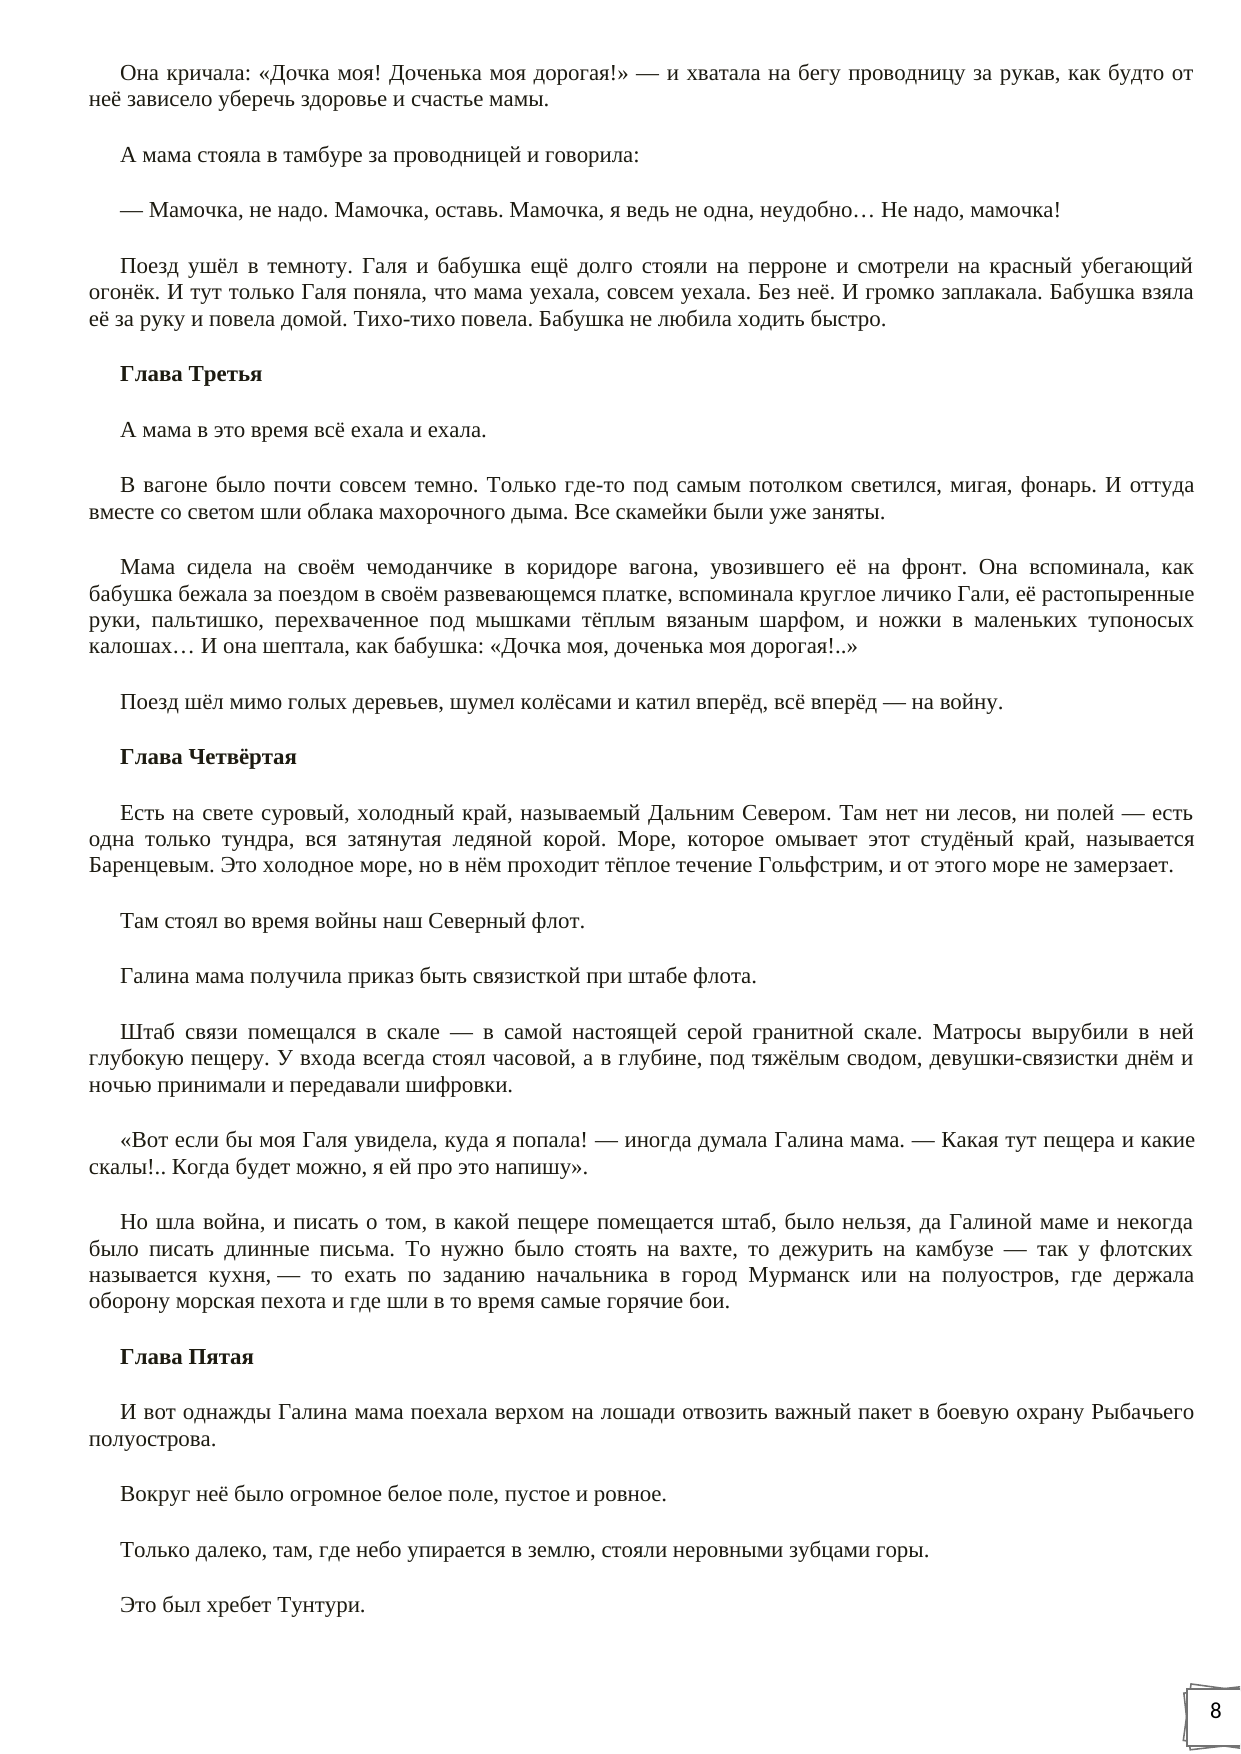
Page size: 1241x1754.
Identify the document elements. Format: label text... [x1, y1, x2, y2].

text Мама сидела на своём чемоданчике в коридоре вагона, увозившего её на фронт. Она вспоминала, как бабушка бежала за поездом в своём развевающемся платке, вспоминала круглое личико Гали, её растопыренные руки, пальтишко, перехваченное под мышками тёплым вязаным шарфом, и ножки в маленьких тупоносых калошах… И она шептала, как бабушка: «Дочка моя, доченька моя дорогая!..» [89, 553, 1196, 659]
text Только далеко, там, где небо упирается в землю, стояли неровными зубцами горы. [89, 1536, 1196, 1562]
text А мама в это время всё ехала и ехала. [89, 416, 1196, 442]
text Поезд шёл мимо голых деревьев, шумел колёсами и катил вперёд, всё вперёд — на войну. [89, 688, 1196, 714]
text И вот однажды Галина мама поехала верхом на лошади отвозить важный пакет в боевую охрану Рыбачьего полуострова. [89, 1398, 1196, 1451]
text Это был хребет Тунтури. [89, 1591, 1196, 1618]
text В вагоне было почти совсем темно. Только где-то под самым потолком светился, мигая, фонарь. И оттуда вместе со светом шли облака махорочного дыма. Все скамейки были уже заняты. [89, 471, 1196, 524]
text Штаб связи помещался в скале — в самой настоящей серой гранитной скале. Матросы вырубили в ней глубокую пещеру. У входа всегда стоял часовой, а в глубине, под тяжёлым сводом, девушки-связистки днём и ночью принимали и передавали шифровки. [89, 1018, 1196, 1097]
text Там стоял во время войны наш Северный флот. [89, 907, 1196, 933]
text Глава Четвёртая [89, 743, 1196, 770]
text Глава Третья [89, 360, 1196, 387]
text «Вот если бы моя Галя увидела, куда я попала! — иногда думала Галина мама. — Какая тут пещера и какие скалы!.. Когда будет можно, я ей про это напишу». [89, 1126, 1196, 1179]
text А мама стояла в тамбуре за проводницей и говорила: [89, 141, 1196, 167]
text Она кричала: «Дочка моя! Доченька моя дорогая!» — и хватала на бегу проводницу за рукав, как будто от неё зависело уберечь здоровье и счастье мамы. [89, 59, 1196, 112]
text Глава Пятая [89, 1343, 1196, 1369]
text — Мамочка, не надо. Мамочка, оставь. Мамочка, я ведь не одна, неудобно… Не надо, мамочка! [89, 197, 1196, 223]
text Но шла война, и писать о том, в какой пещере помещается штаб, было нельзя, да Галиной маме и некогда было писать длинные письма. То нужно было стоять на вахте, то дежурить на камбузе — так у флотских называется кухня, — то ехать по заданию начальника в город Мурманск или на полуостров, где держала оборону морская пехота и где шли в то время самые горячие бои. [89, 1208, 1196, 1314]
text Вокруг неё было огромное белое поле, пустое и ровное. [89, 1480, 1196, 1507]
text Поезд ушёл в темноту. Галя и бабушка ещё долго стояли на перроне и смотрели на красный убегающий огонёк. И тут только Галя поняла, что мама уехала, совсем уехала. Без неё. И громко заплакала. Бабушка взяла её за руку и повела домой. Тихо-тихо повела. Бабушка не любила ходить быстро. [89, 252, 1196, 331]
text Есть на свете суровый, холодный край, называемый Дальним Севером. Там нет ни лесов, ни полей — есть одна только тундра, вся затянутая ледяной корой. Море, которое омывает этот студёный край, называется Баренцевым. Это холодное море, но в нём проходит тёплое течение Гольфстрим, и от этого море не замерзает. [89, 799, 1196, 878]
text Галина мама получила приказ быть связисткой при штабе флота. [89, 963, 1196, 989]
